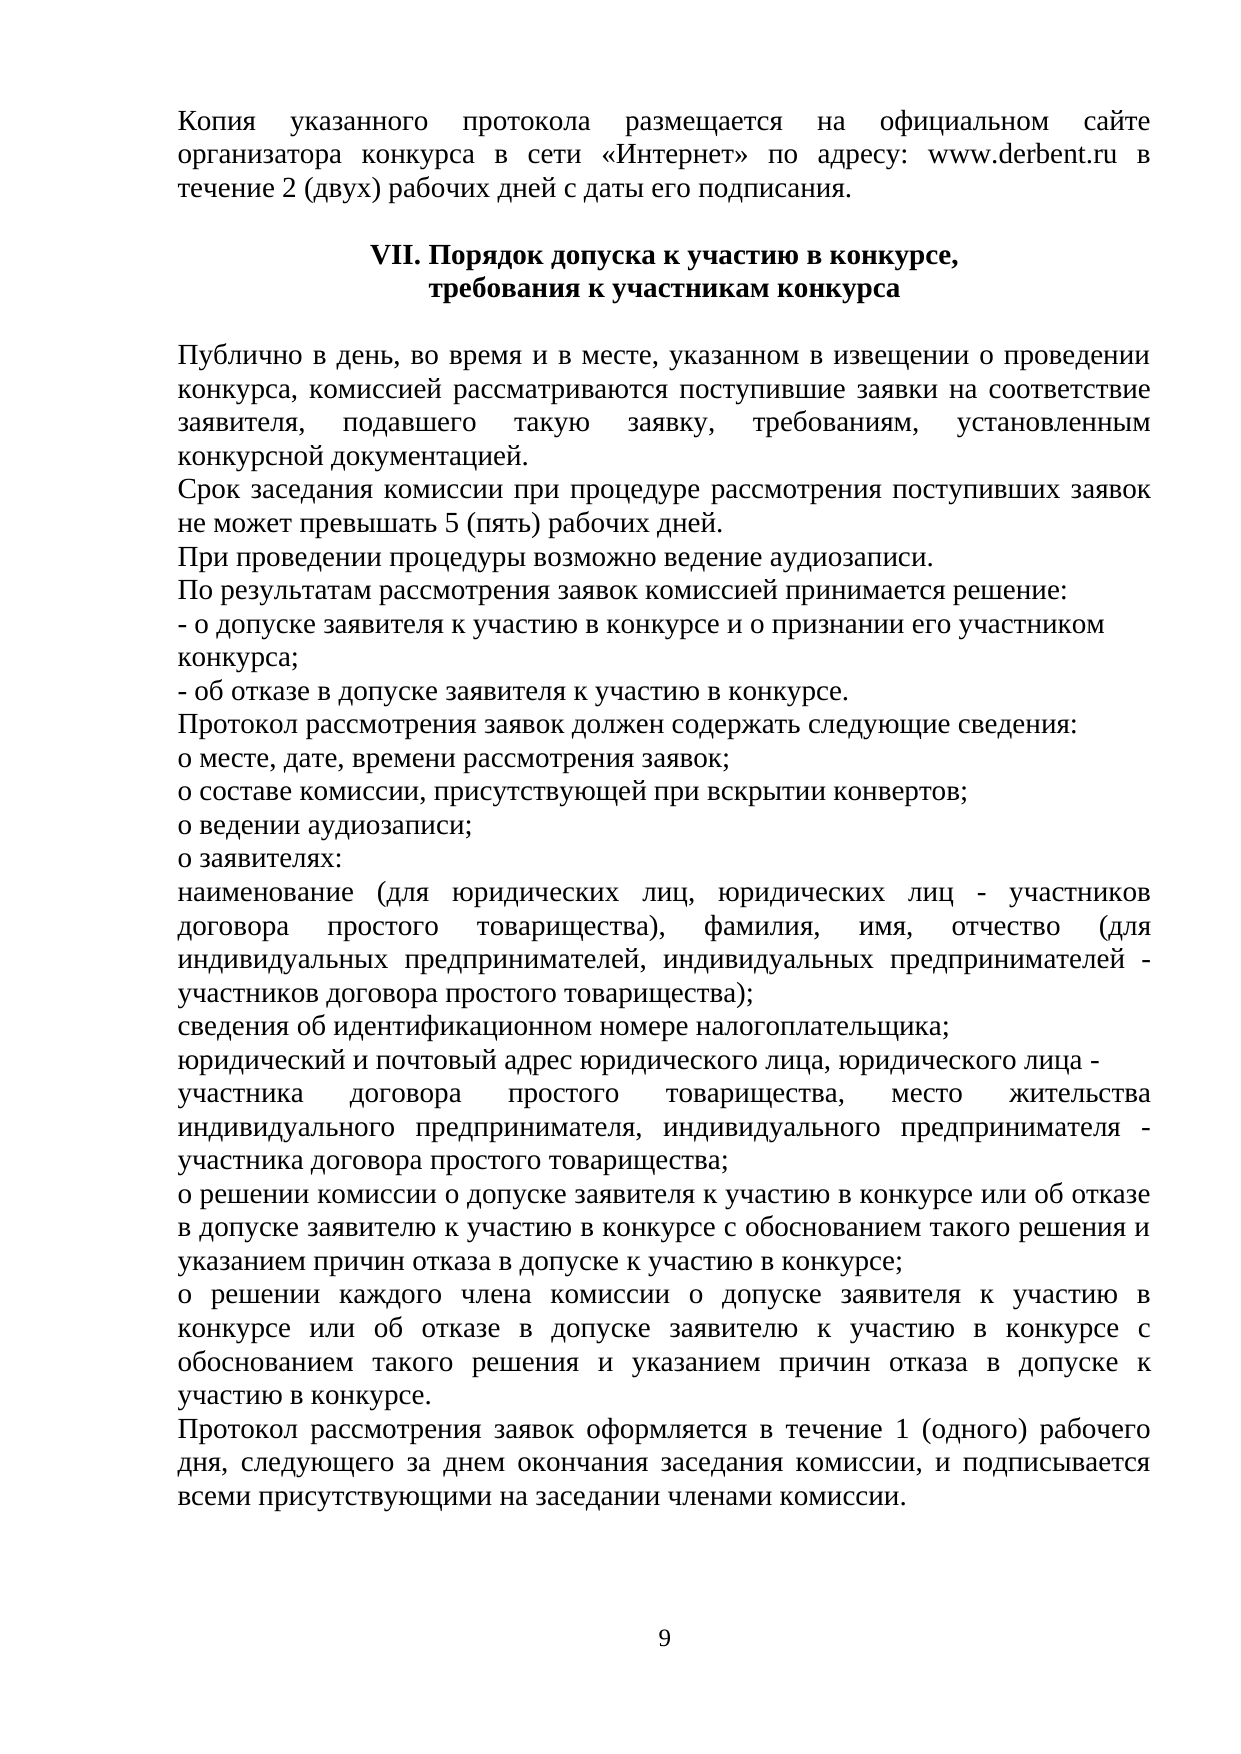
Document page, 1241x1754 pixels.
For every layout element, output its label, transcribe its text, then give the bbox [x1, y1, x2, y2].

text - о допуске заявителя к участию в конкурсе и о признании его участником [177, 606, 1152, 639]
text сведения об идентификационном номере налогоплательщика; [177, 1008, 1152, 1042]
text юридический и почтовый адрес юридического лица, юридического лица - [177, 1042, 1152, 1075]
text участника договора простого товарищества, место жительства индивидуального предпринимателя, индивидуального предпринимателя - участника договора простого товарищества; [177, 1075, 1152, 1176]
text о ведении аудиозаписи; [177, 807, 1152, 841]
text требования к участникам конкурса [177, 270, 1152, 304]
text Срок заседания комиссии при процедуре рассмотрения поступивших заявок не может превышать 5 (пять) рабочих дней. [177, 472, 1152, 539]
text - об отказе в допуске заявителя к участию в конкурсе. [177, 673, 1152, 706]
text При проведении процедуры возможно ведение аудиозаписи. [177, 539, 1152, 572]
text конкурса; [177, 639, 1152, 673]
text о заявителях: [177, 841, 1152, 874]
text о составе комиссии, присутствующей при вскрытии конвертов; [177, 773, 1152, 807]
text Протокол рассмотрения заявок оформляется в течение 1 (одного) рабочего дня, следующего за днем окончания заседания комиссии, и подписывается всеми присутствующими на заседании членами комиссии. [177, 1411, 1152, 1511]
text о месте, дате, времени рассмотрения заявок; [177, 740, 1152, 773]
text Копия указанного протокола размещается на официальном сайте организатора конкурса в сети «Интернет» по адресу: www.derbent.ru в течение 2 (двух) рабочих дней с даты его подписания. [177, 103, 1152, 203]
text VII. Порядок допуска к участию в конкурсе, [177, 237, 1152, 270]
text о решении каждого члена комиссии о допуске заявителя к участию в конкурсе или об отказе в допуске заявителю к участию в конкурсе с обоснованием такого решения и указанием причин отказа в допуске к участию в конкурсе. [177, 1277, 1152, 1411]
text Протокол рассмотрения заявок должен содержать следующие сведения: [177, 706, 1152, 740]
text о решении комиссии о допуске заявителя к участию в конкурсе или об отказе в допуске заявителю к участию в конкурсе с обоснованием такого решения и указанием причин отказа в допуске к участию в конкурсе; [177, 1176, 1152, 1277]
text наименование (для юридических лиц, юридических лиц - участников договора простого товарищества), фамилия, имя, отчество (для индивидуальных предпринимателей, индивидуальных предпринимателей - участников договора простого товарищества); [177, 874, 1152, 1008]
text Публично в день, во время и в месте, указанном в извещении о проведении конкурса, комиссией рассматриваются поступившие заявки на соответствие заявителя, подавшего такую заявку, требованиям, установленным конкурсной документацией. [177, 337, 1152, 472]
text По результатам рассмотрения заявок комиссией принимается решение: [177, 572, 1152, 606]
